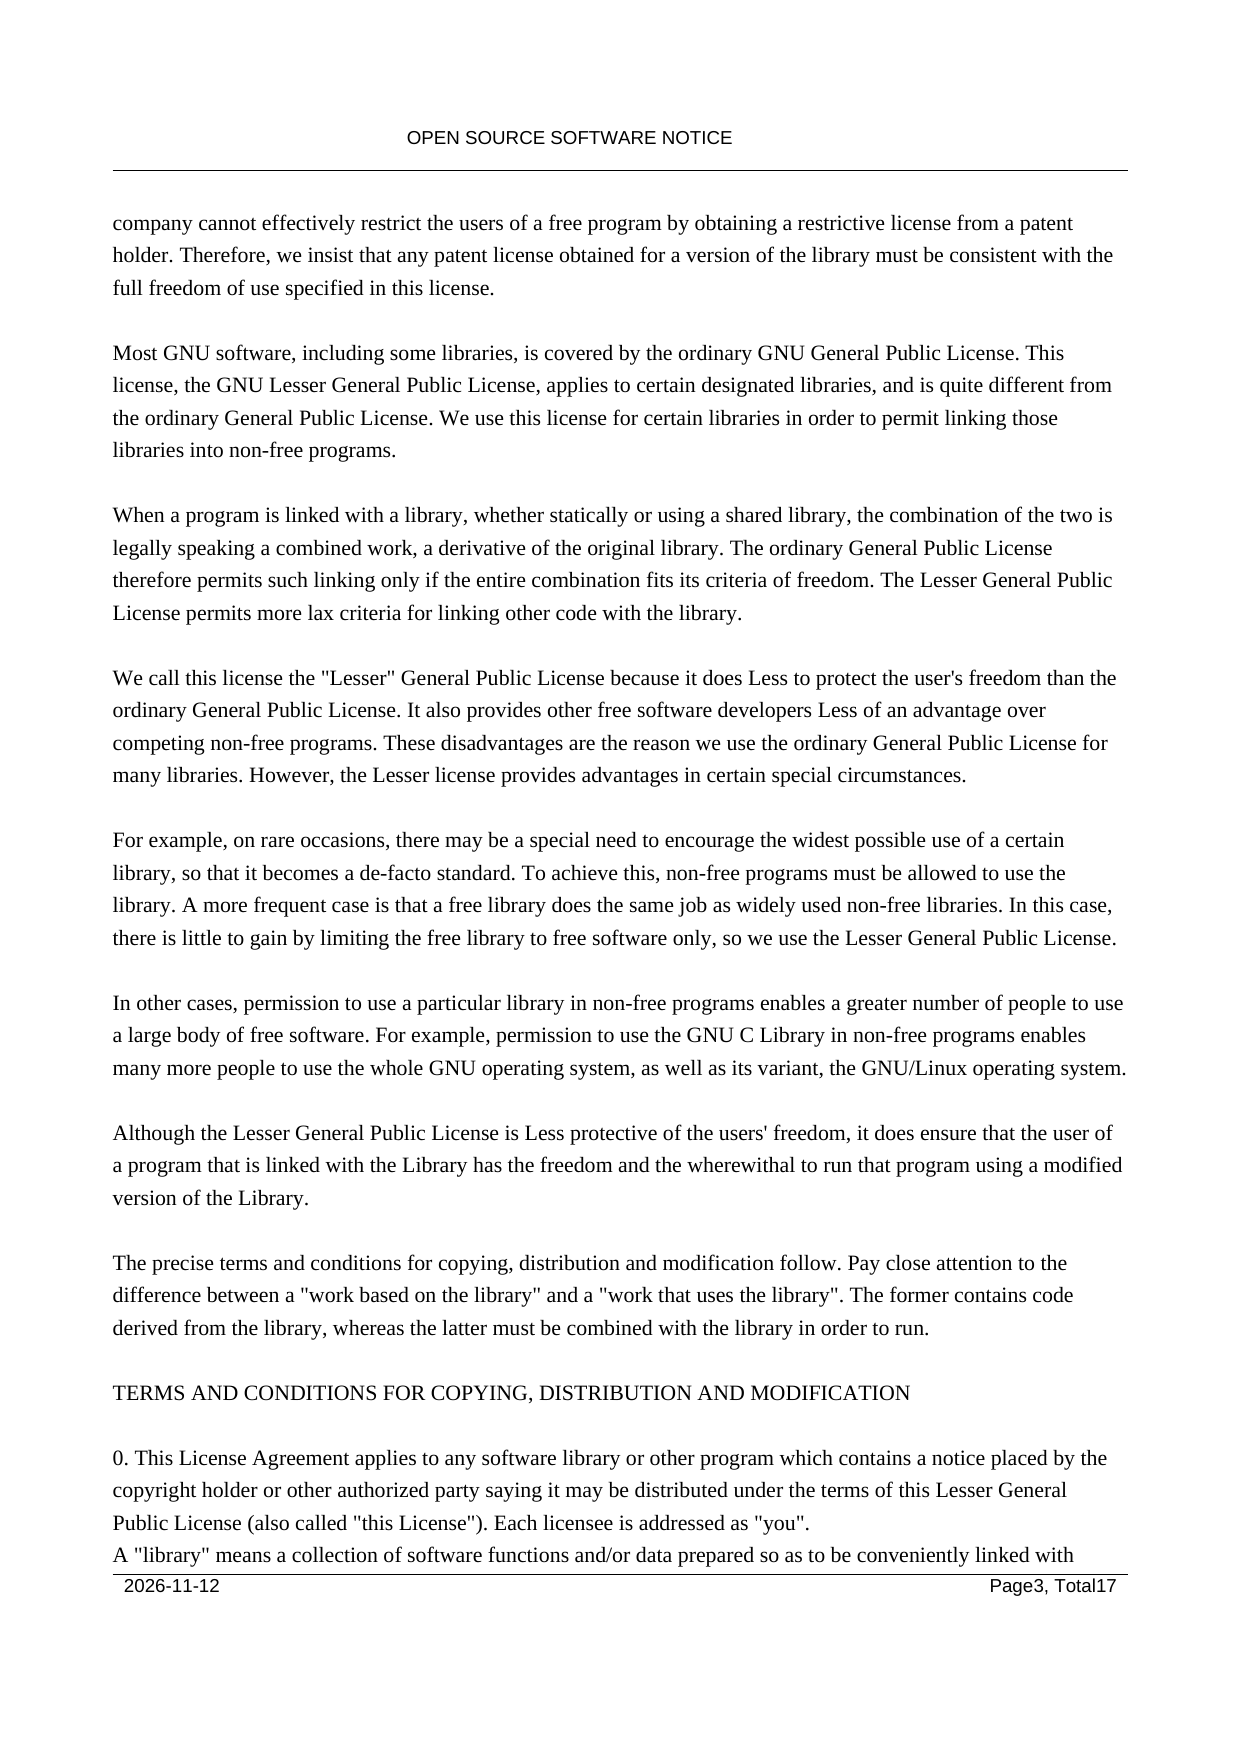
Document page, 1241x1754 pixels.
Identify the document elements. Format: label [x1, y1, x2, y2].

text [112, 206, 1128, 1571]
